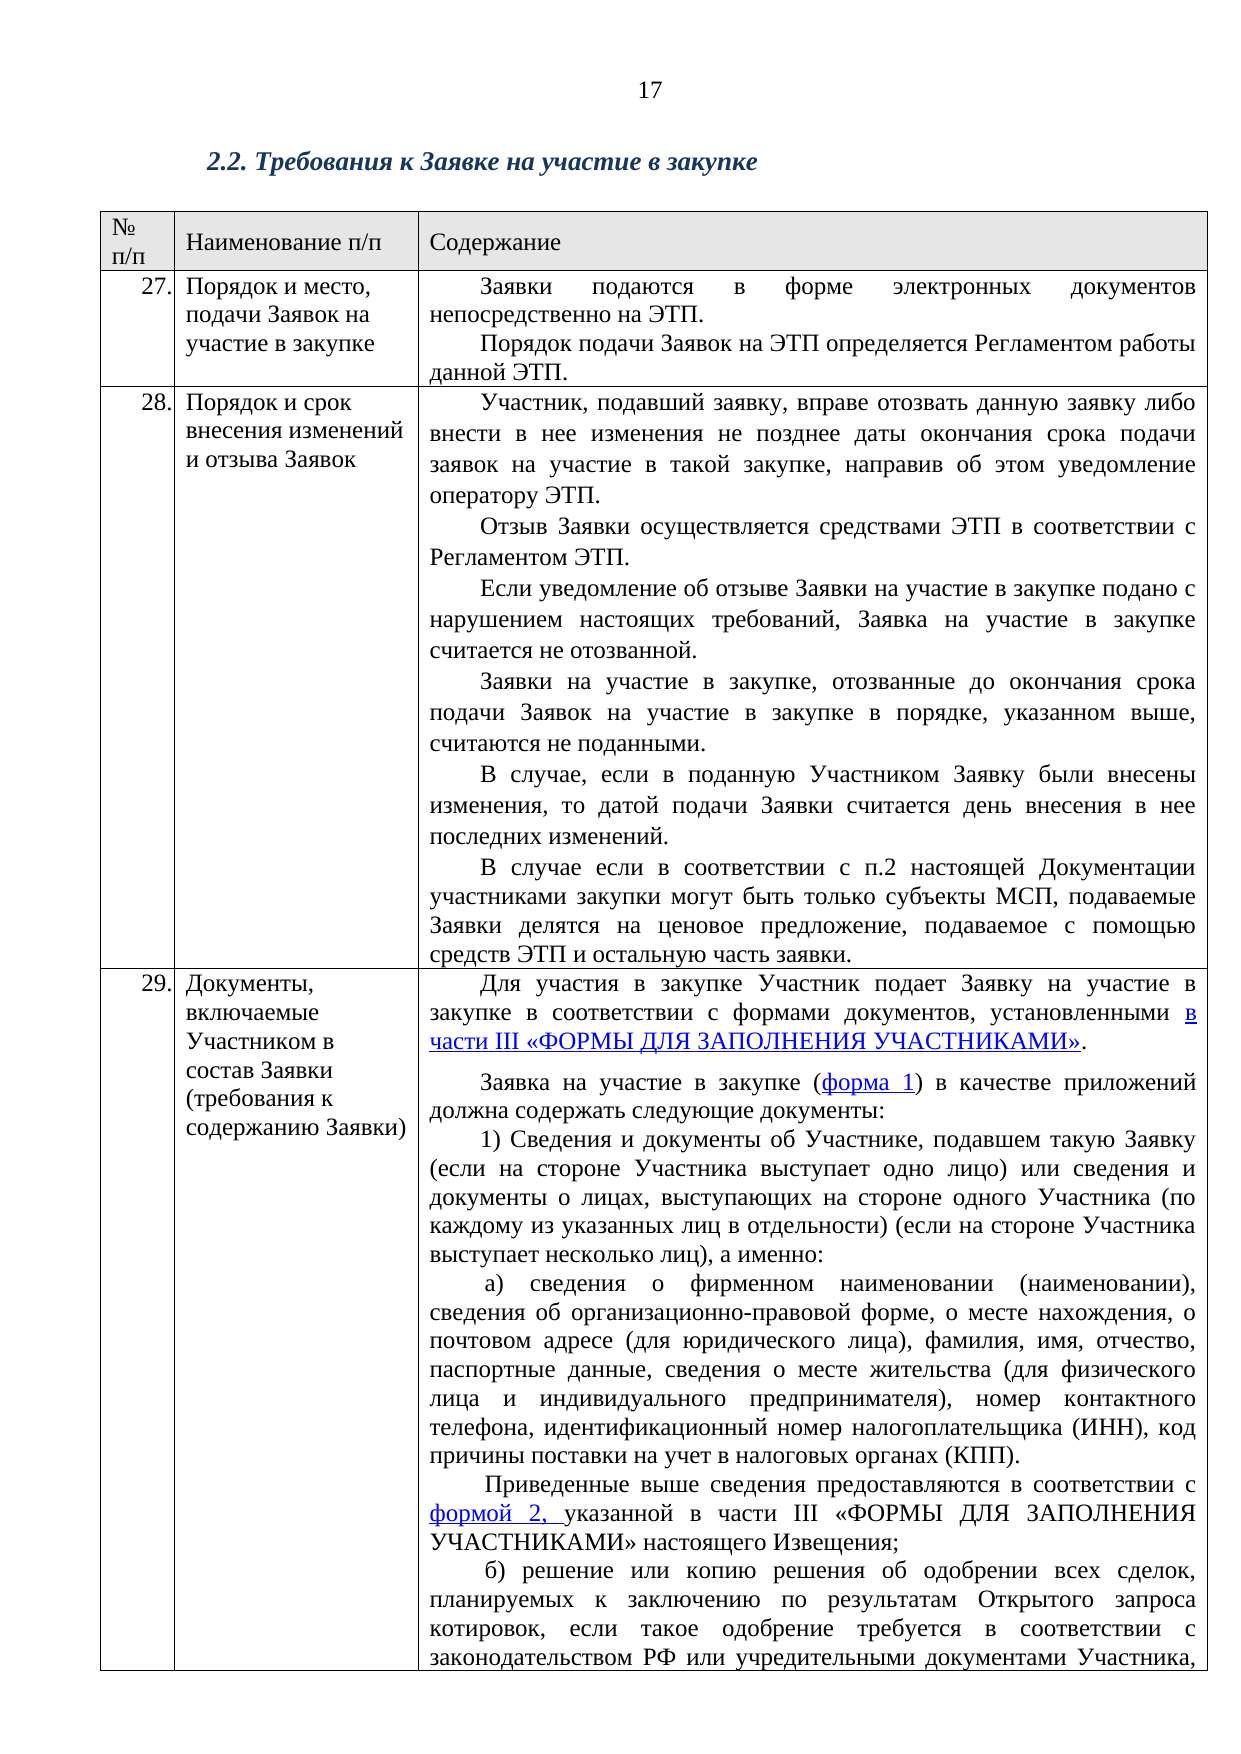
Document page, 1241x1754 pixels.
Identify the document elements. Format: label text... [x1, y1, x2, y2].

table_cell Порядок и срок внесения изменений и отзыва Заявок [175, 387, 418, 967]
table_header Наименование п/п [175, 212, 418, 270]
table_cell Порядок и место, подачи Заявок на участие в закупке [175, 271, 418, 386]
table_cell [175, 969, 418, 1670]
table_header № п/п [101, 212, 174, 270]
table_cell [419, 969, 1207, 1670]
table_cell [101, 271, 174, 386]
table_cell Заявки подаются в форме электронных документов непосредственно на ЭТП. Порядок подачи Заявок на ЭТП определяется Регламентом работы данной ЭТП. [419, 271, 1207, 386]
table_cell Участник, подавший заявку, вправе отозвать данную заявку либо внести в нее изменения не позднее даты окончания срока подачи заявок на участие в такой закупке, направив об этом уведомление оператору ЭТП. Отзыв Заявки осуществляется средствами ЭТП в соответствии с Регламентом ЭТП. Если уведомление об отзыве Заявки на участие в закупке подано с нарушением настоящих требований, Заявка на участие в закупке считается не отозванной. Заявки на участие в закупке, отозванные до окончания срока подачи Заявок на участие в закупке в порядке, указанном выше, считаются не поданными. В случае, если в поданную Участником Заявку были внесены изменения, то датой подачи Заявки считается день внесения в нее последних изменений. В случае если в соответствии с п.2 настоящей Документации участниками закупки могут быть только субъекты МСП, подаваемые Заявки делятся на ценовое предложение, подаваемое с помощью средств ЭТП и остальную часть заявки. [419, 387, 1207, 967]
table_cell [101, 969, 174, 1670]
table_cell [101, 387, 174, 967]
table_header Содержание [419, 212, 1207, 270]
text 2.2. Требования к Заявке на участие в закупке [207, 145, 1181, 176]
